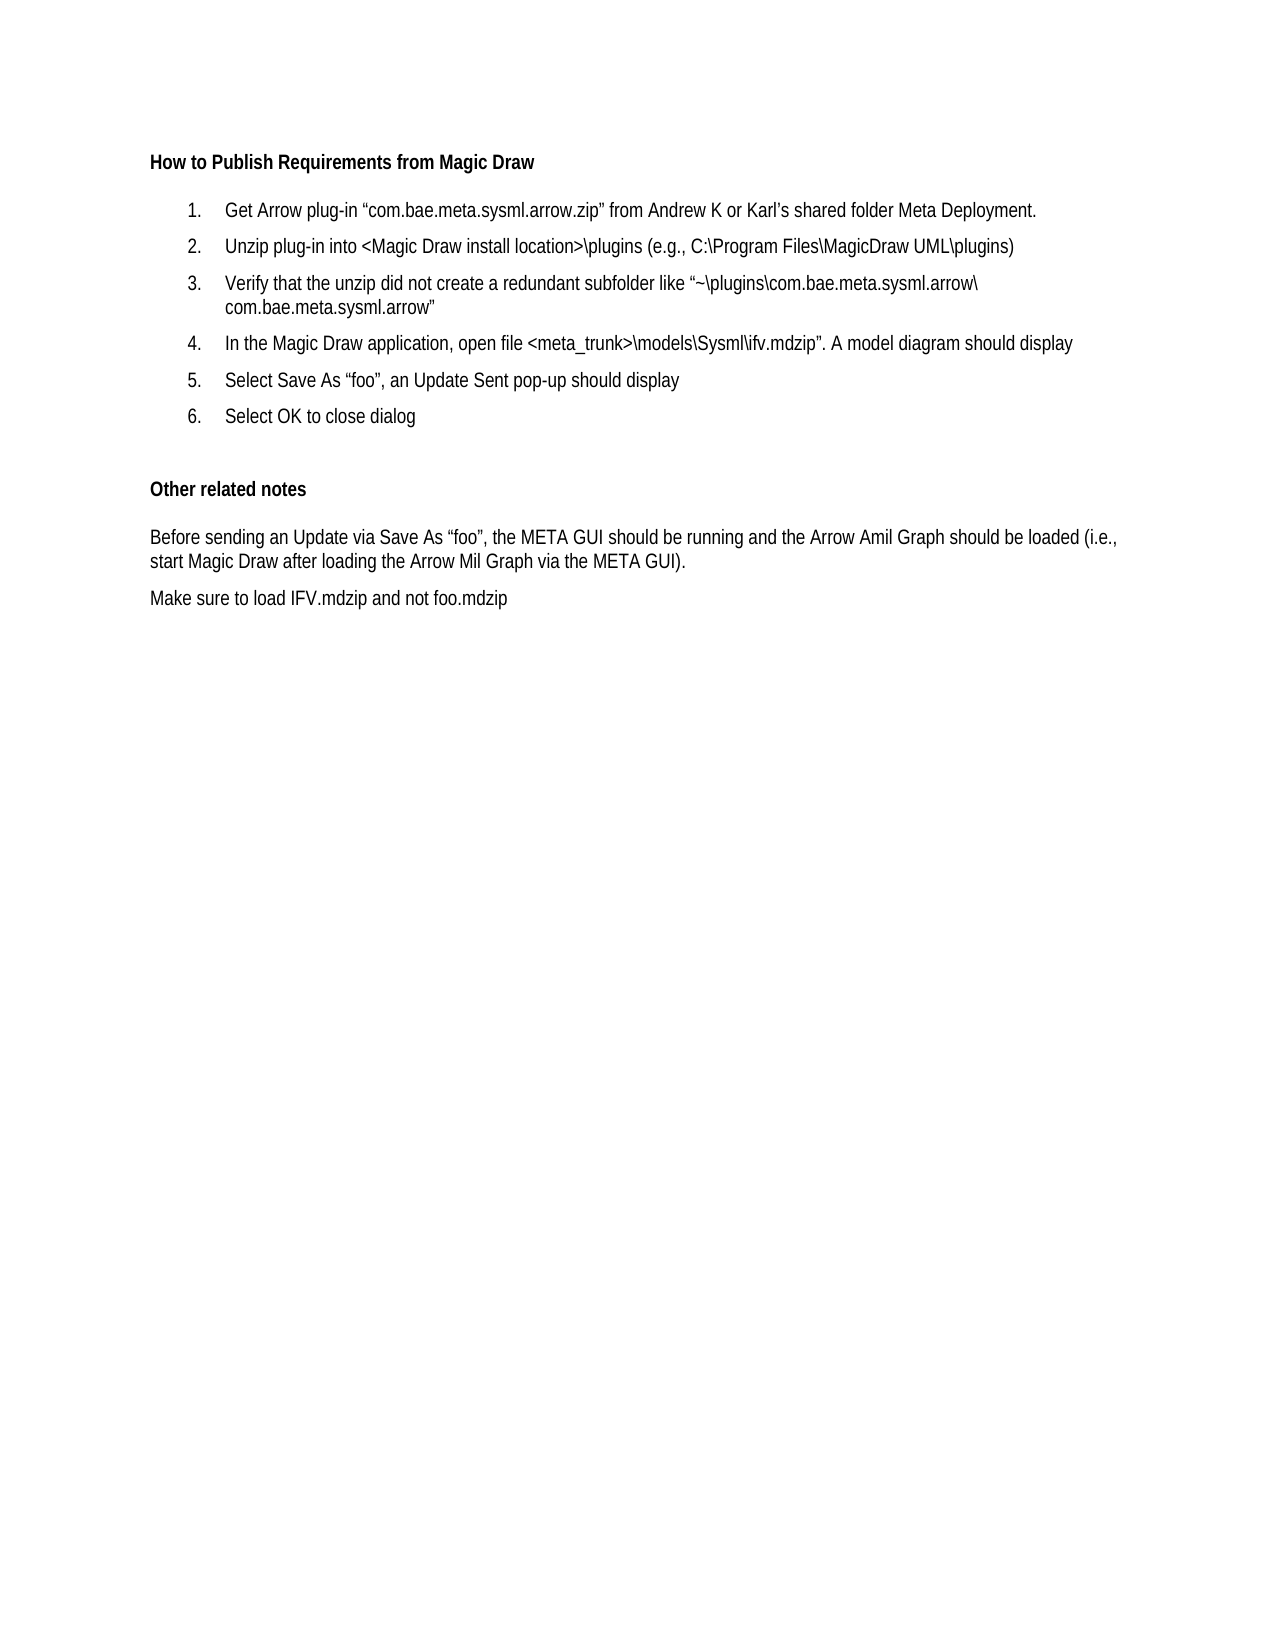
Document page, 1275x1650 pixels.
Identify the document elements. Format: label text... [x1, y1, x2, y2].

list In the Magic Draw application, open file <meta_trunk>\models\Sysml\ifv.mdzip”. A model diagram should display [187, 331, 1125, 355]
text How to Publish Requirements from Magic Draw [150, 150, 825, 174]
list Select OK to close dialog [187, 404, 1125, 428]
list Verify that the unzip did not create a redundant subfolder like “~\plugins\com.bae.meta.sysml.arrow\com.bae.meta.sysml.arrow” [187, 271, 1125, 319]
text Other related notes [150, 477, 825, 501]
list Unzip plug-in into <Magic Draw install location>\plugins (e.g., C:\Program Files\MagicDraw UML\plugins) [187, 234, 1125, 258]
list Get Arrow plug-in “com.bae.meta.sysml.arrow.zip” from Andrew K or Karl’s shared folder Meta Deployment. [187, 198, 1125, 222]
list Select Save As “foo”, an Update Sent pop-up should display [187, 368, 1125, 392]
text Make sure to load IFV.mdzip and not foo.mdzip [150, 585, 1125, 609]
text Before sending an Update via Save As “foo”, the META GUI should be running and the Arrow Amil Graph should be loaded (i.e., start Magic Draw after loading the Arrow Mil Graph via the META GUI). [150, 525, 1125, 573]
